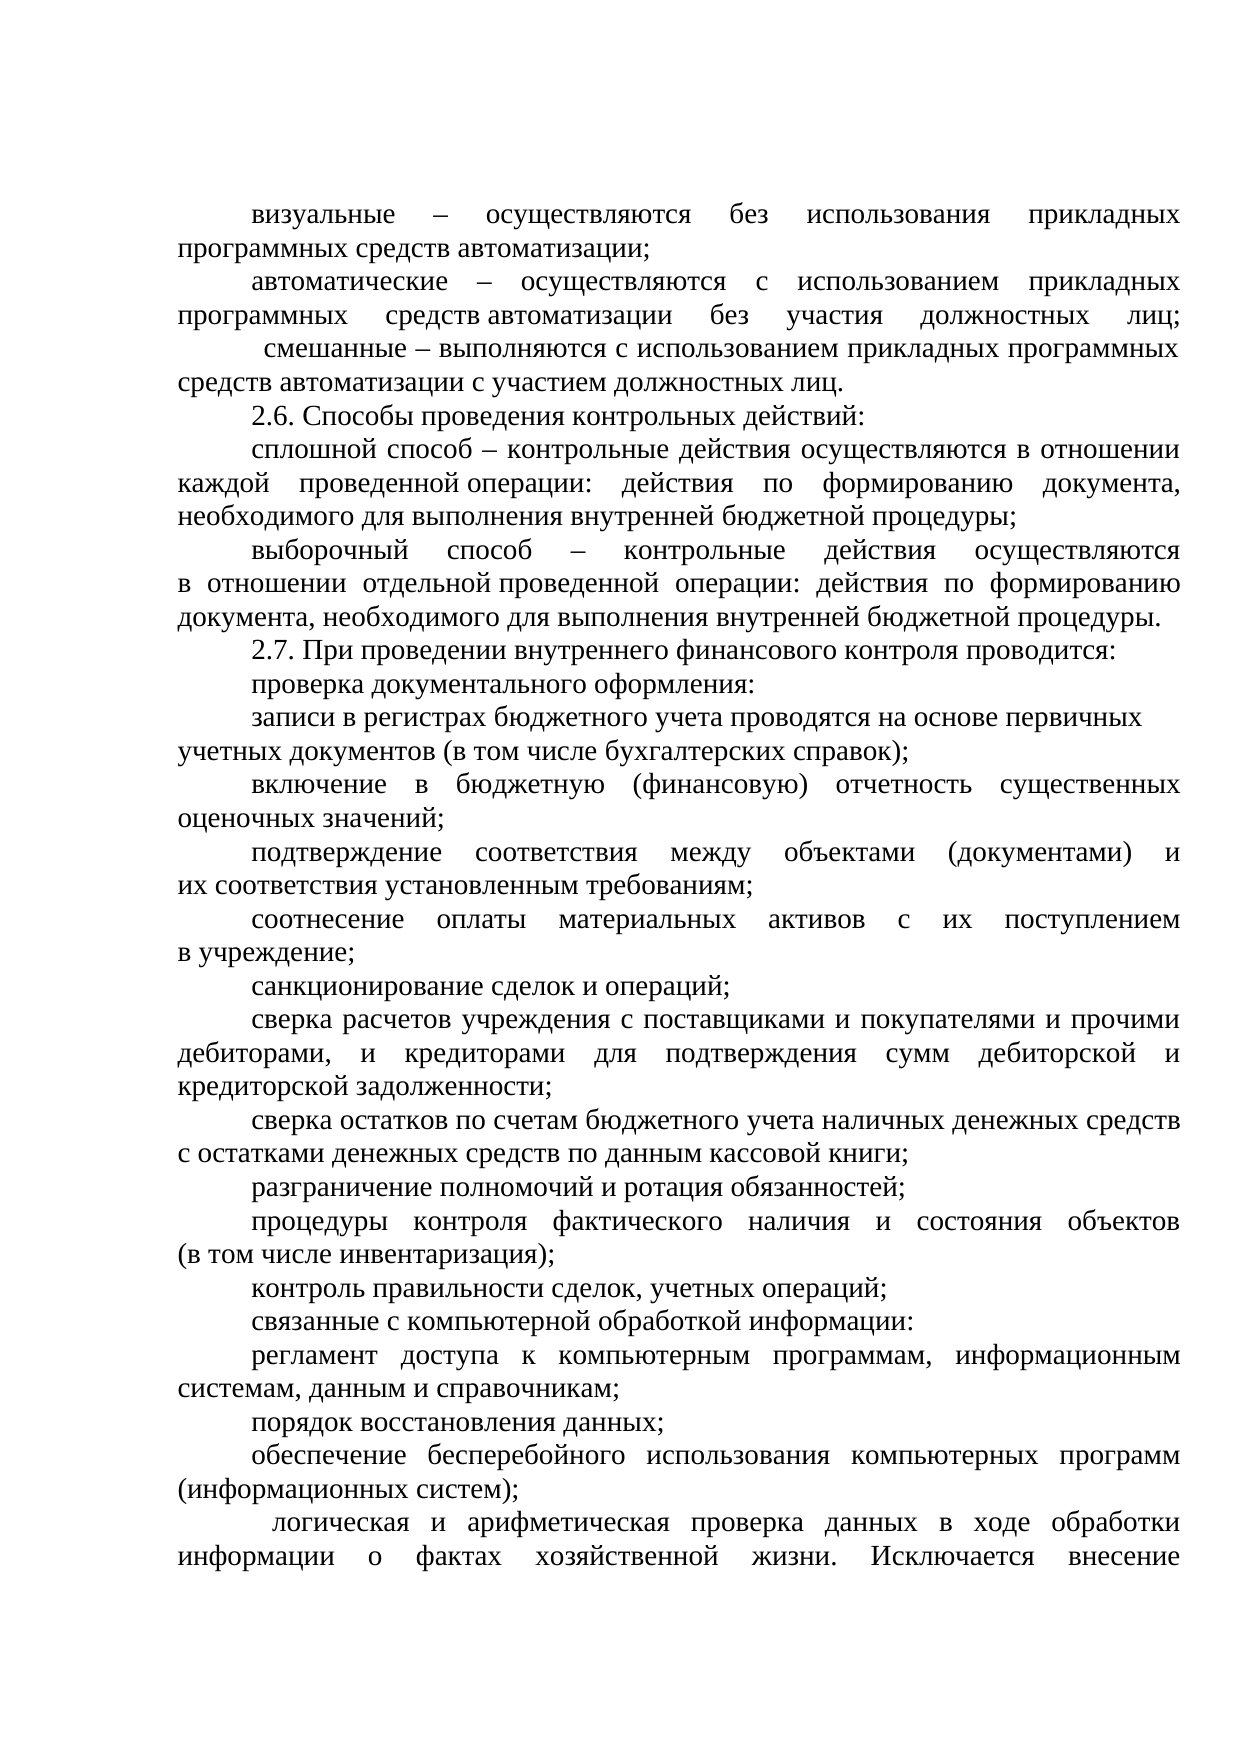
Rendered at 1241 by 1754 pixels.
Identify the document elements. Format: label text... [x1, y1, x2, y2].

text сплошной способ – контрольные действия осуществляются в отношении каждой проведенной операции: действия по формированию документа, необходимого для выполнения внутренней бюджетной процедуры; [177, 431, 1181, 532]
text контроль правильности сделок, учетных операций; [177, 1270, 1181, 1303]
text записи в регистрах бюджетного учета проводятся на основе первичных [177, 699, 1181, 733]
text обеспечение бесперебойного использования компьютерных программ (информационных систем); [177, 1437, 1181, 1504]
text 2.6. Способы проведения контрольных действий: [177, 398, 1181, 431]
text выборочный способ – контрольные действия осуществляются в отношении отдельной проведенной операции: действия по формированию документа, необходимого для выполнения внутренней бюджетной процедуры. [177, 532, 1181, 632]
text связанные с компьютерной обработкой информации: [177, 1303, 1181, 1337]
text подтверждение соответствия между объектами (документами) и их соответствия установленным требованиям; [177, 834, 1181, 901]
text сверка остатков по счетам бюджетного учета наличных денежных средств с остатками денежных средств по данным кассовой книги; [177, 1102, 1181, 1169]
text порядок восстановления данных; [177, 1404, 1181, 1437]
text сверка расчетов учреждения с поставщиками и покупателями и прочими дебиторами, и кредиторами для подтверждения сумм дебиторской и кредиторской задолженности; [177, 1001, 1181, 1102]
text автоматические – осуществляются с использованием прикладных программных средств автоматизации без участия должностных лиц; смешанные – выполняются с использованием прикладных программных средств автоматизации с участием должностных лиц. [177, 263, 1181, 398]
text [177, 1504, 1181, 1572]
text включение в бюджетную (финансовую) отчетность существенных оценочных значений; [177, 767, 1181, 834]
text санкционирование сделок и операций; [177, 968, 1181, 1001]
text проверка документального оформления: [177, 666, 1162, 699]
text 2.7. При проведении внутреннего финансового контроля проводится: [177, 632, 1181, 666]
text визуальные – осуществляются без использования прикладных программных средств автоматизации; [177, 196, 1181, 263]
text процедуры контроля фактического наличия и состояния объектов (в том числе инвентаризация); [177, 1203, 1181, 1270]
text учетных документов (в том числе бухгалтерских справок); [177, 733, 1181, 767]
text соотнесение оплаты материальных активов с их поступлением в учреждение; [177, 901, 1181, 968]
text регламент доступа к компьютерным программам, информационным системам, данным и справочникам; [177, 1337, 1181, 1404]
text разграничение полномочий и ротация обязанностей; [177, 1169, 1181, 1203]
